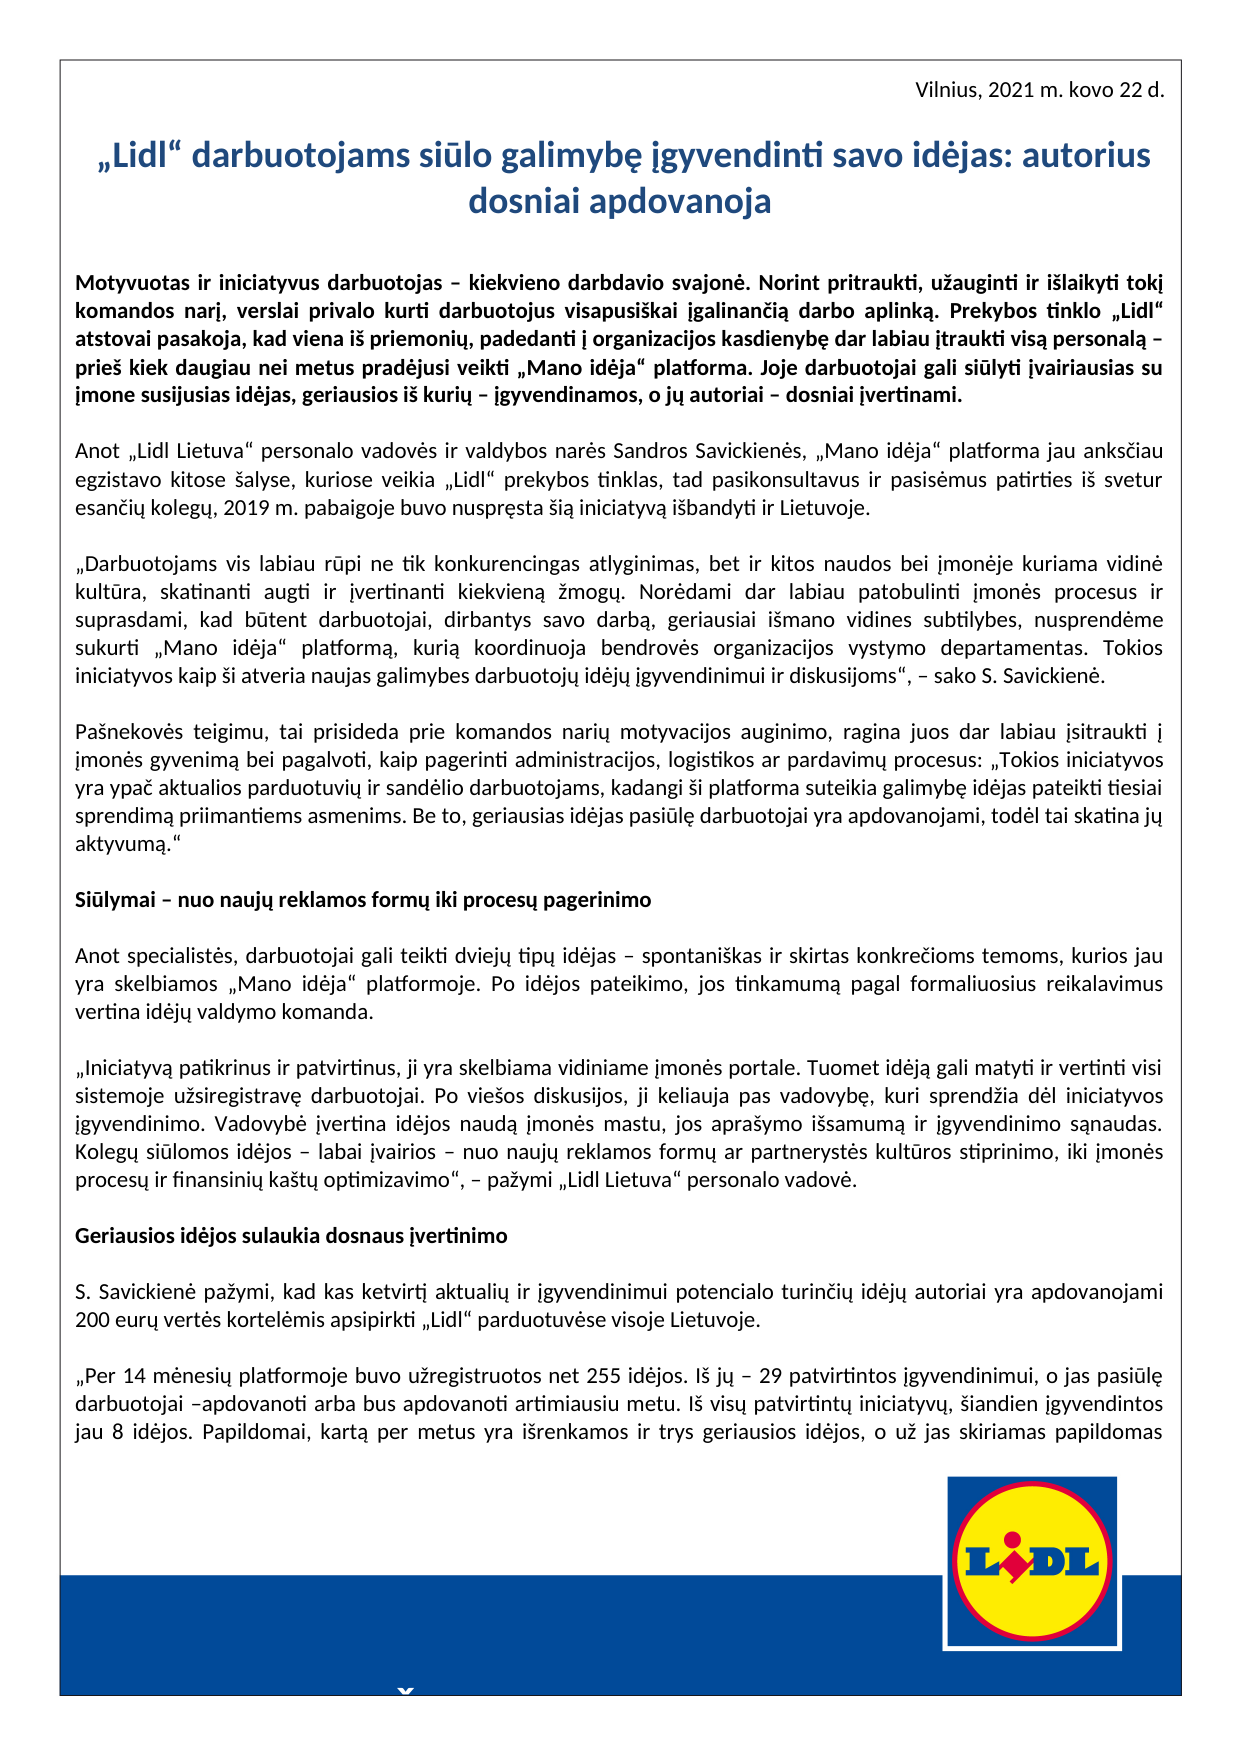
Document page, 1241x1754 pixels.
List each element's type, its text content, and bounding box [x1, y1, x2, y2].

text „Lidl“ darbuotojams siūlo galimybę įgyvendinti savo idėjas: autorius dosniai apdovanoja [75, 131, 1165, 223]
picture [0, 0, 1241, 1754]
text Geriausios idėjos sulaukia dosnaus įvertinimo [75, 1221, 1165, 1249]
text Siūlymai – nuo naujų reklamos formų iki procesų pagerinimo [75, 885, 1165, 913]
text „Darbuotojams vis labiau rūpi ne tik konkurencingas atlyginimas, bet ir kitos naudos bei įmonėje kuriama vidinė kultūra, skatinanti augti ir įvertinanti kiekvieną žmogų. Norėdami dar labiau patobulinti įmonės procesus ir suprasdami, kad būtent darbuotojai, dirbantys savo darbą, geriausiai išmano vidines subtilybes, nusprendėme sukurti „Mano idėja“ platformą, kurią koordinuoja bendrovės organizacijos vystymo departamentas. Tokios iniciatyvos kaip ši atveria naujas galimybes darbuotojų idėjų įgyvendinimui ir diskusijoms“, – sako S. Savickienė. [75, 549, 1165, 689]
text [75, 1361, 1165, 1445]
text Anot „Lidl Lietuva“ personalo vadovės ir valdybos narės Sandros Savickienės, „Mano idėja“ platforma jau anksčiau egzistavo kitose šalyse, kuriose veikia „Lidl“ prekybos tinklas, tad pasikonsultavus ir pasisėmus patirties iš svetur esančių kolegų, 2019 m. pabaigoje buvo nuspręsta šią iniciatyvą išbandyti ir Lietuvoje. [75, 437, 1165, 521]
text Anot specialistės, darbuotojai gali teikti dviejų tipų idėjas – spontaniškas ir skirtas konkrečioms temoms, kurios jau yra skelbiamos „Mano idėja“ platformoje. Po idėjos pateikimo, jos tinkamumą pagal formaliuosius reikalavimus vertina idėjų valdymo komanda. [75, 941, 1165, 1025]
text Motyvuotas ir iniciatyvus darbuotojas – kiekvieno darbdavio svajonė. Norint pritraukti, užauginti ir išlaikyti tokį komandos narį, verslai privalo kurti darbuotojus visapusiškai įgalinančią darbo aplinką. Prekybos tinklo „Lidl“ atstovai pasakoja, kad viena iš priemonių, padedanti į organizacijos kasdienybę dar labiau įtraukti visą personalą – prieš kiek daugiau nei metus pradėjusi veikti „Mano idėja“ platforma. Joje darbuotojai gali siūlyti įvairiausias su įmone susijusias idėjas, geriausios iš kurių – įgyvendinamos, o jų autoriai – dosniai įvertinami. [75, 268, 1165, 409]
text Pašnekovės teigimu, tai prisideda prie komandos narių motyvacijos auginimo, ragina juos dar labiau įsitraukti į įmonės gyvenimą bei pagalvoti, kaip pagerinti administracijos, logistikos ar pardavimų procesus: „Tokios iniciatyvos yra ypač aktualios parduotuvių ir sandėlio darbuotojams, kadangi ši platforma suteikia galimybę idėjas pateikti tiesiai sprendimą priimantiems asmenims. Be to, geriausias idėjas pasiūlę darbuotojai yra apdovanojami, todėl tai skatina jų aktyvumą.“ [75, 717, 1165, 857]
text S. Savickienė pažymi, kad kas ketvirtį aktualių ir įgyvendinimui potencialo turinčių idėjų autoriai yra apdovanojami 200 eurų vertės kortelėmis apsipirkti „Lidl“ parduotuvėse visoje Lietuvoje. [75, 1277, 1165, 1333]
text Vilnius, 2021 m. kovo 22 d. [75, 75, 1165, 103]
text „Iniciatyvą patikrinus ir patvirtinus, ji yra skelbiama vidiniame įmonės portale. Tuomet idėją gali matyti ir vertinti visi sistemoje užsiregistravę darbuotojai. Po viešos diskusijos, ji keliauja pas vadovybę, kuri sprendžia dėl iniciatyvos įgyvendinimo. Vadovybė įvertina idėjos naudą įmonės mastu, jos aprašymo išsamumą ir įgyvendinimo sąnaudas. Kolegų siūlomos idėjos – labai įvairios – nuo naujų reklamos formų ar partnerystės kultūros stiprinimo, iki įmonės procesų ir finansinių kaštų optimizavimo“, – pažymi „Lidl Lietuva“ personalo vadovė. [75, 1053, 1165, 1193]
